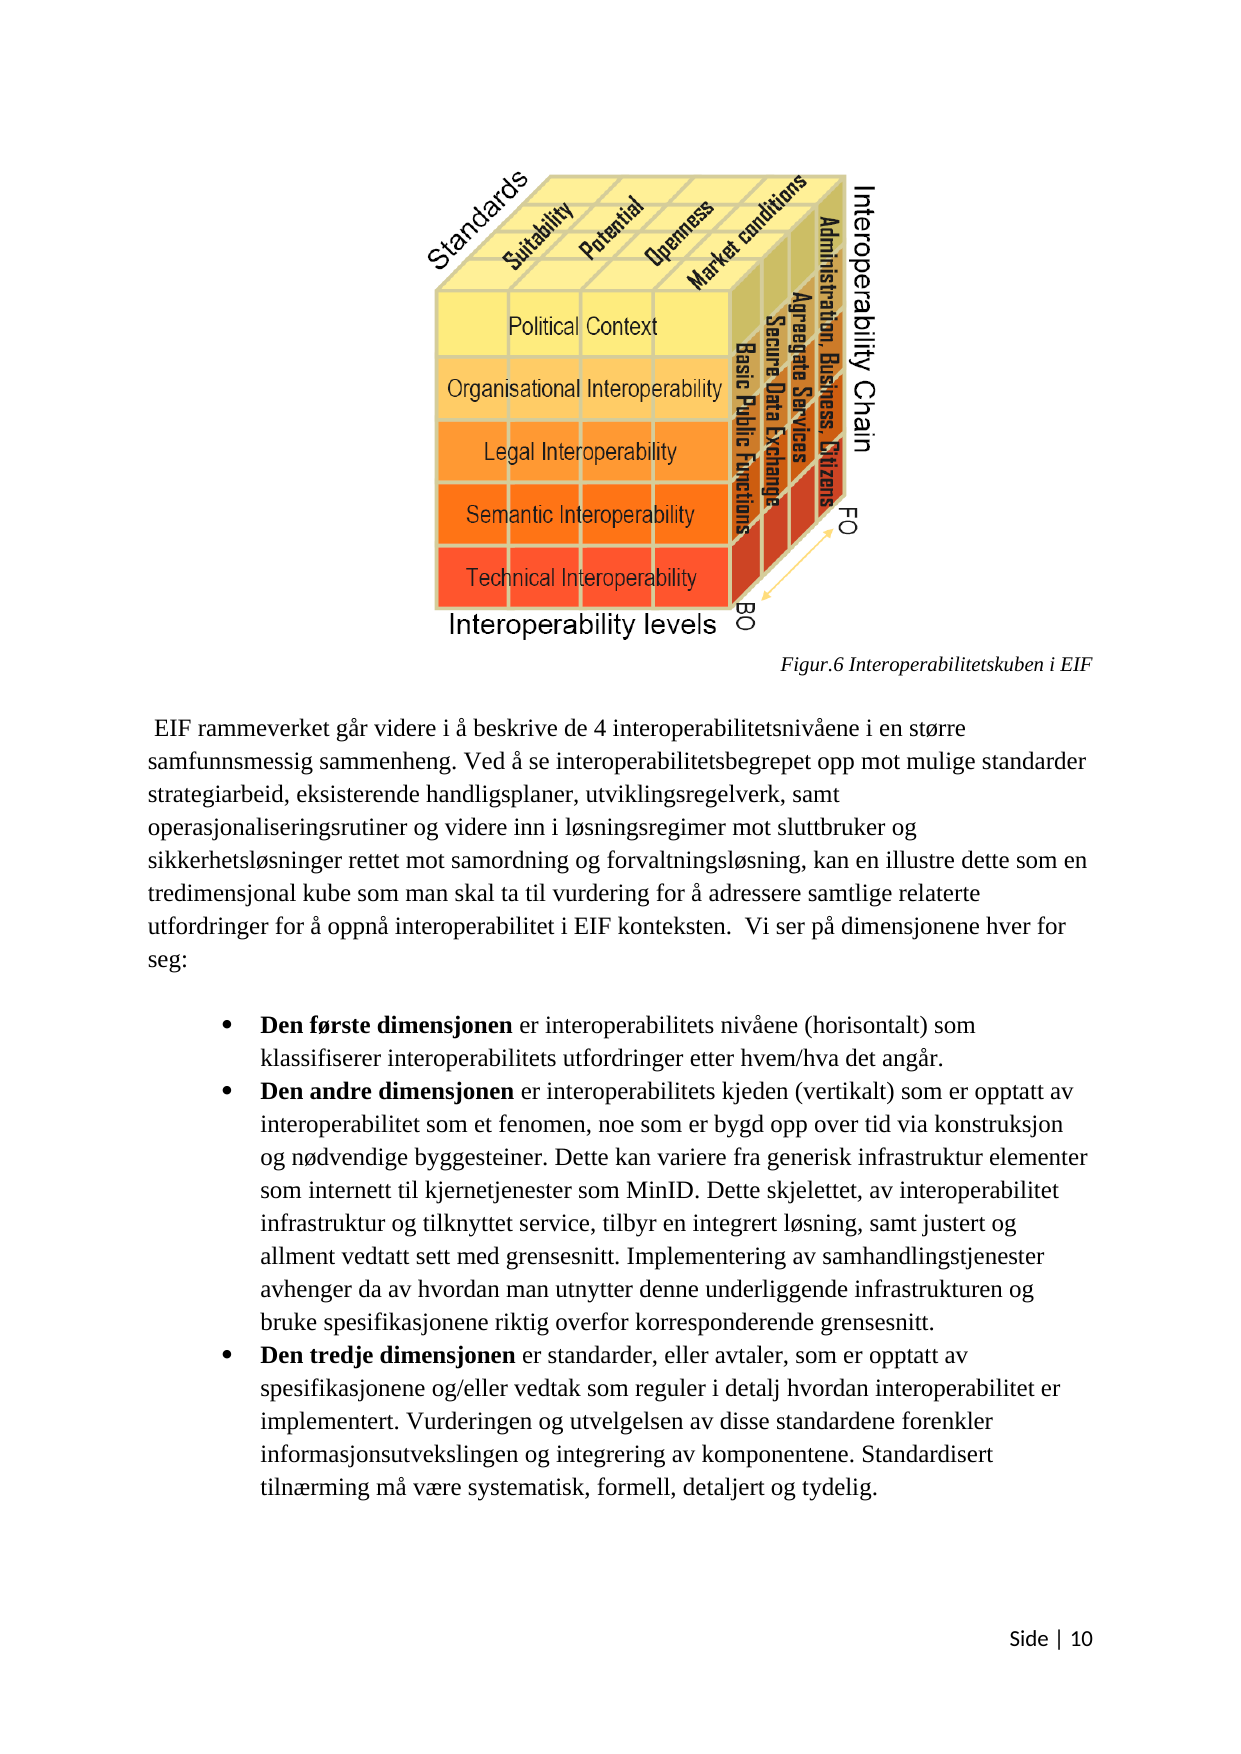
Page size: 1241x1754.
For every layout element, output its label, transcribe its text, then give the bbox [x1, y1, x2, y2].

list Den første dimensjonen er interoperabilitets nivåene (horisontalt) som klassifiserer interoperabilitets utfordringer etter hvem/hva det angår. [223, 1010, 1093, 1072]
list Den andre dimensjonen er interoperabilitets kjeden (vertikalt) som er opptatt av interoperabilitet som et fenomen, noe som er bygd opp over tid via konstruksjon og nødvendige byggesteiner. Dette kan variere fra generisk infrastruktur elementer som internett til kjernetjenester som MinID. Dette skjelettet, av interoperabilitet infrastruktur og tilknyttet service, tilbyr en integrert løsning, samt justert og allment vedtatt sett med grensesnitt. Implementering av samhandlingstjenester avhenger da av hvordan man utnytter denne underliggende infrastrukturen og bruke spesifikasjonene riktig overfor korresponderende grensesnitt. [223, 1076, 1093, 1336]
text EIF rammeverket går videre i å beskrive de 4 interoperabilitetsnivåene i en større samfunnsmessig sammenheng. Ved å se interoperabilitetsbegrepet opp mot mulige standarder strategiarbeid, eksisterende handligsplaner, utviklingsregelverk, samt operasjonaliseringsrutiner og videre inn i løsningsregimer mot sluttbruker og sikkerhetsløsninger rettet mot samordning og forvaltningsløsning, kan en illustre dette som en tredimensjonal kube som man skal ta til vurdering for å adressere samtlige relaterte utfordringer for å oppnå interoperabilitet i EIF konteksten. Vi ser på dimensjonene hver for seg: [148, 713, 1093, 973]
text Figur.6 Interoperabilitetskuben i EIF [148, 652, 1093, 676]
picture [339, 147, 902, 648]
list Den tredje dimensjonen er standarder, eller avtaler, som er opptatt av spesifikasjonene og/eller vedtak som reguler i detalj hvordan interoperabilitet er implementert. Vurderingen og utvelgelsen av disse standardene forenkler informasjonsutvekslingen og integrering av komponentene. Standardisert tilnærming må være systematisk, formell, detaljert og tydelig. [223, 1340, 1093, 1501]
